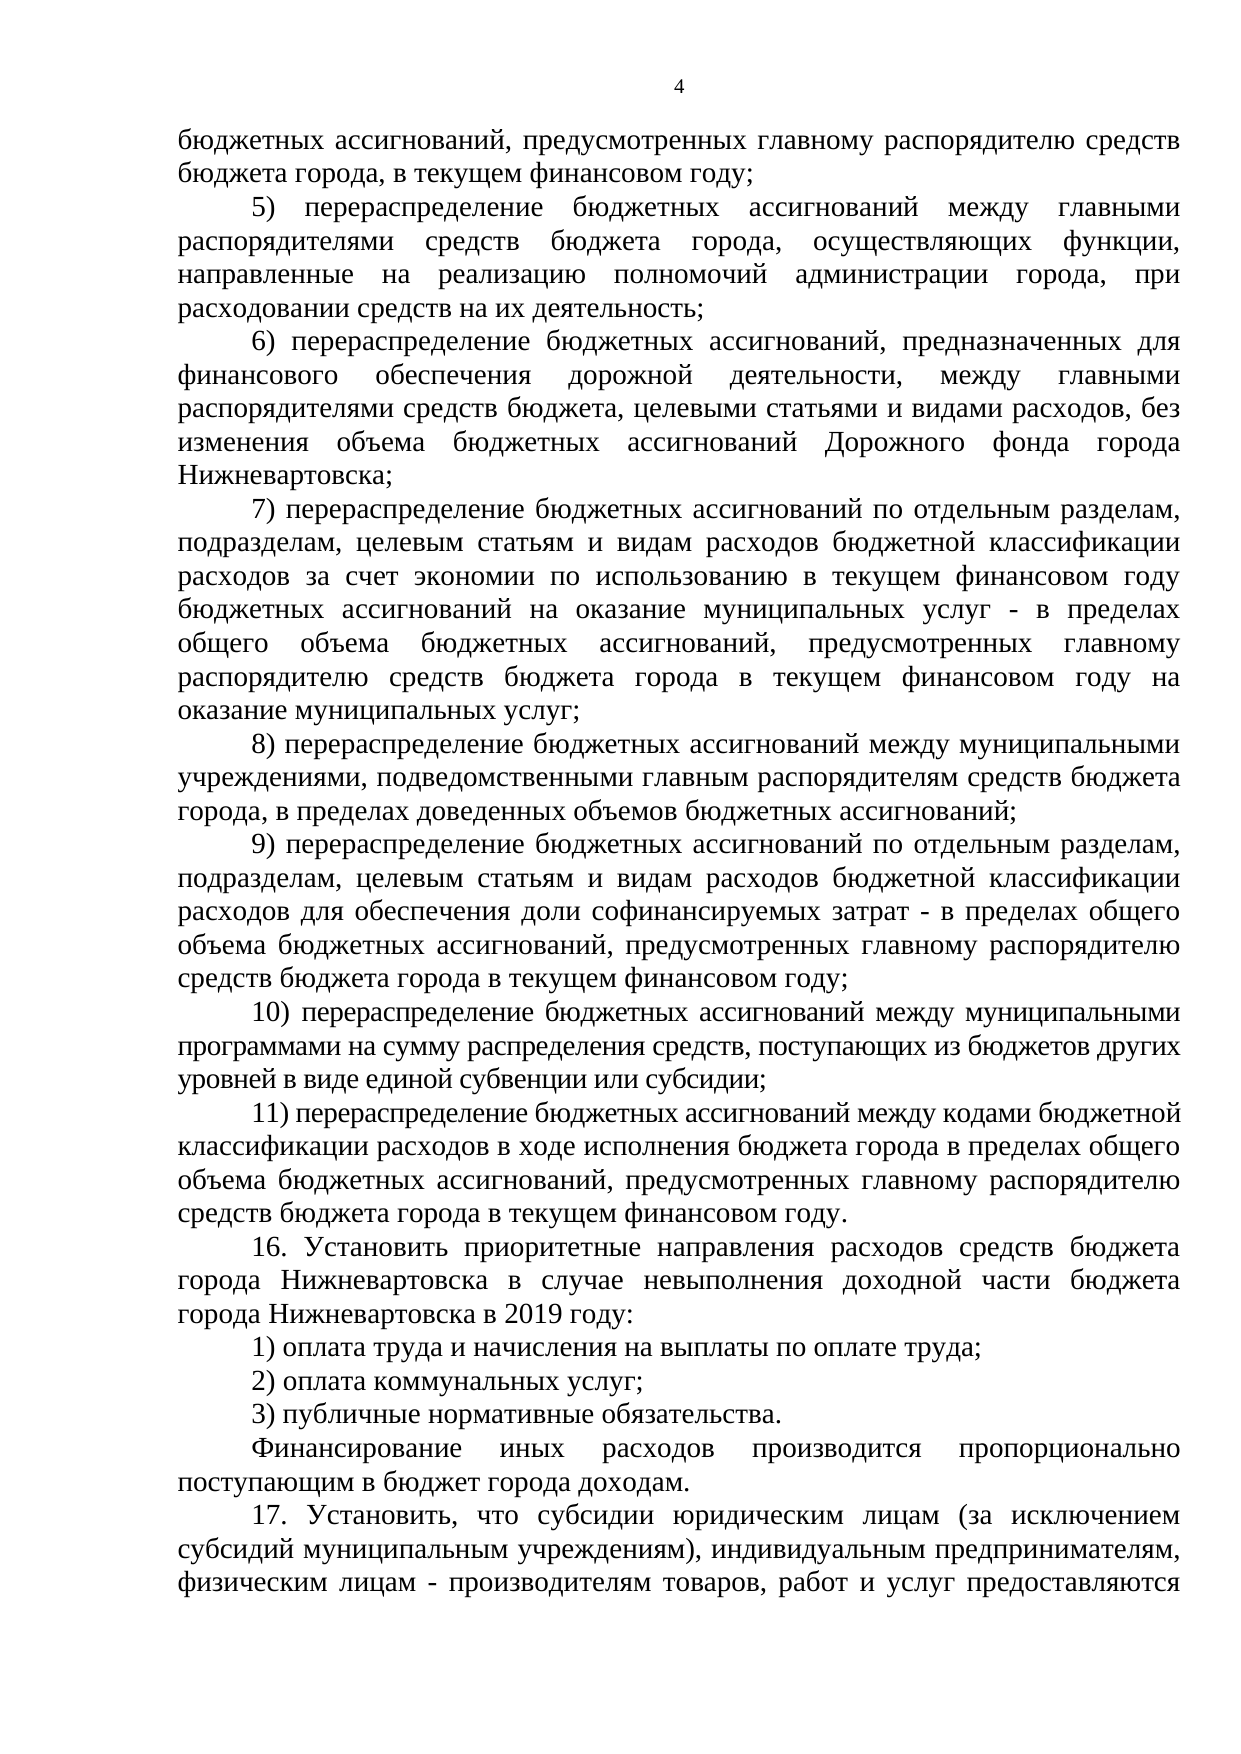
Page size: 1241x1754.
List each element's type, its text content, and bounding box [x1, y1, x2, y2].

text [177, 122, 1181, 189]
text 3) публичные нормативные обязательства. [177, 1397, 1181, 1430]
text 9) перераспределение бюджетных ассигнований по отдельным разделам, подразделам, целевым статьям и видам расходов бюджетной классификации расходов для обеспечения доли софинансируемых затрат - в пределах общего объема бюджетных ассигнований, предусмотренных главному распорядителю средств бюджета города в текущем финансовом году; [177, 826, 1181, 994]
text 8) перераспределение бюджетных ассигнований между муниципальными учреждениями, подведомственными главным распорядителям средств бюджета города, в пределах доведенных объемов бюджетных ассигнований; [177, 726, 1181, 826]
text 16. Установить приоритетные направления расходов средств бюджета города Нижневартовска в случае невыполнения доходной части бюджета города Нижневартовска в 2019 году: [177, 1229, 1181, 1329]
text 7) перераспределение бюджетных ассигнований по отдельным разделам, подразделам, целевым статьям и видам расходов бюджетной классификации расходов за счет экономии по использованию в текущем финансовом году бюджетных ассигнований на оказание муниципальных услуг - в пределах общего объема бюджетных ассигнований, предусмотренных главному распорядителю средств бюджета города в текущем финансовом году на оказание муниципальных услуг; [177, 491, 1181, 726]
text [177, 1497, 1181, 1598]
text 2) оплата коммунальных услуг; [177, 1363, 1181, 1397]
text 6) перераспределение бюджетных ассигнований, предназначенных для финансового обеспечения дорожной деятельности, между главными распорядителями средств бюджета, целевыми статьями и видами расходов, без изменения объема бюджетных ассигнований Дорожного фонда города Нижневартовска; [177, 323, 1181, 491]
text 5) перераспределение бюджетных ассигнований между главными распорядителями средств бюджета города, осуществляющих функции, направленные на реализацию полномочий администрации города, при расходовании средств на их деятельность; [177, 189, 1181, 323]
text 11) перераспределение бюджетных ассигнований между кодами бюджетной классификации расходов в ходе исполнения бюджета города в пределах общего объема бюджетных ассигнований, предусмотренных главному распорядителю средств бюджета города в текущем финансовом году. [177, 1095, 1181, 1229]
text Финансирование иных расходов производится пропорционально поступающим в бюджет города доходам. [177, 1430, 1181, 1497]
text 10) перераспределение бюджетных ассигнований между муниципальными программами на сумму распределения средств, поступающих из бюджетов других уровней в виде единой субвенции или субсидии; [177, 994, 1181, 1095]
text 1) оплата труда и начисления на выплаты по оплате труда; [177, 1329, 1181, 1363]
